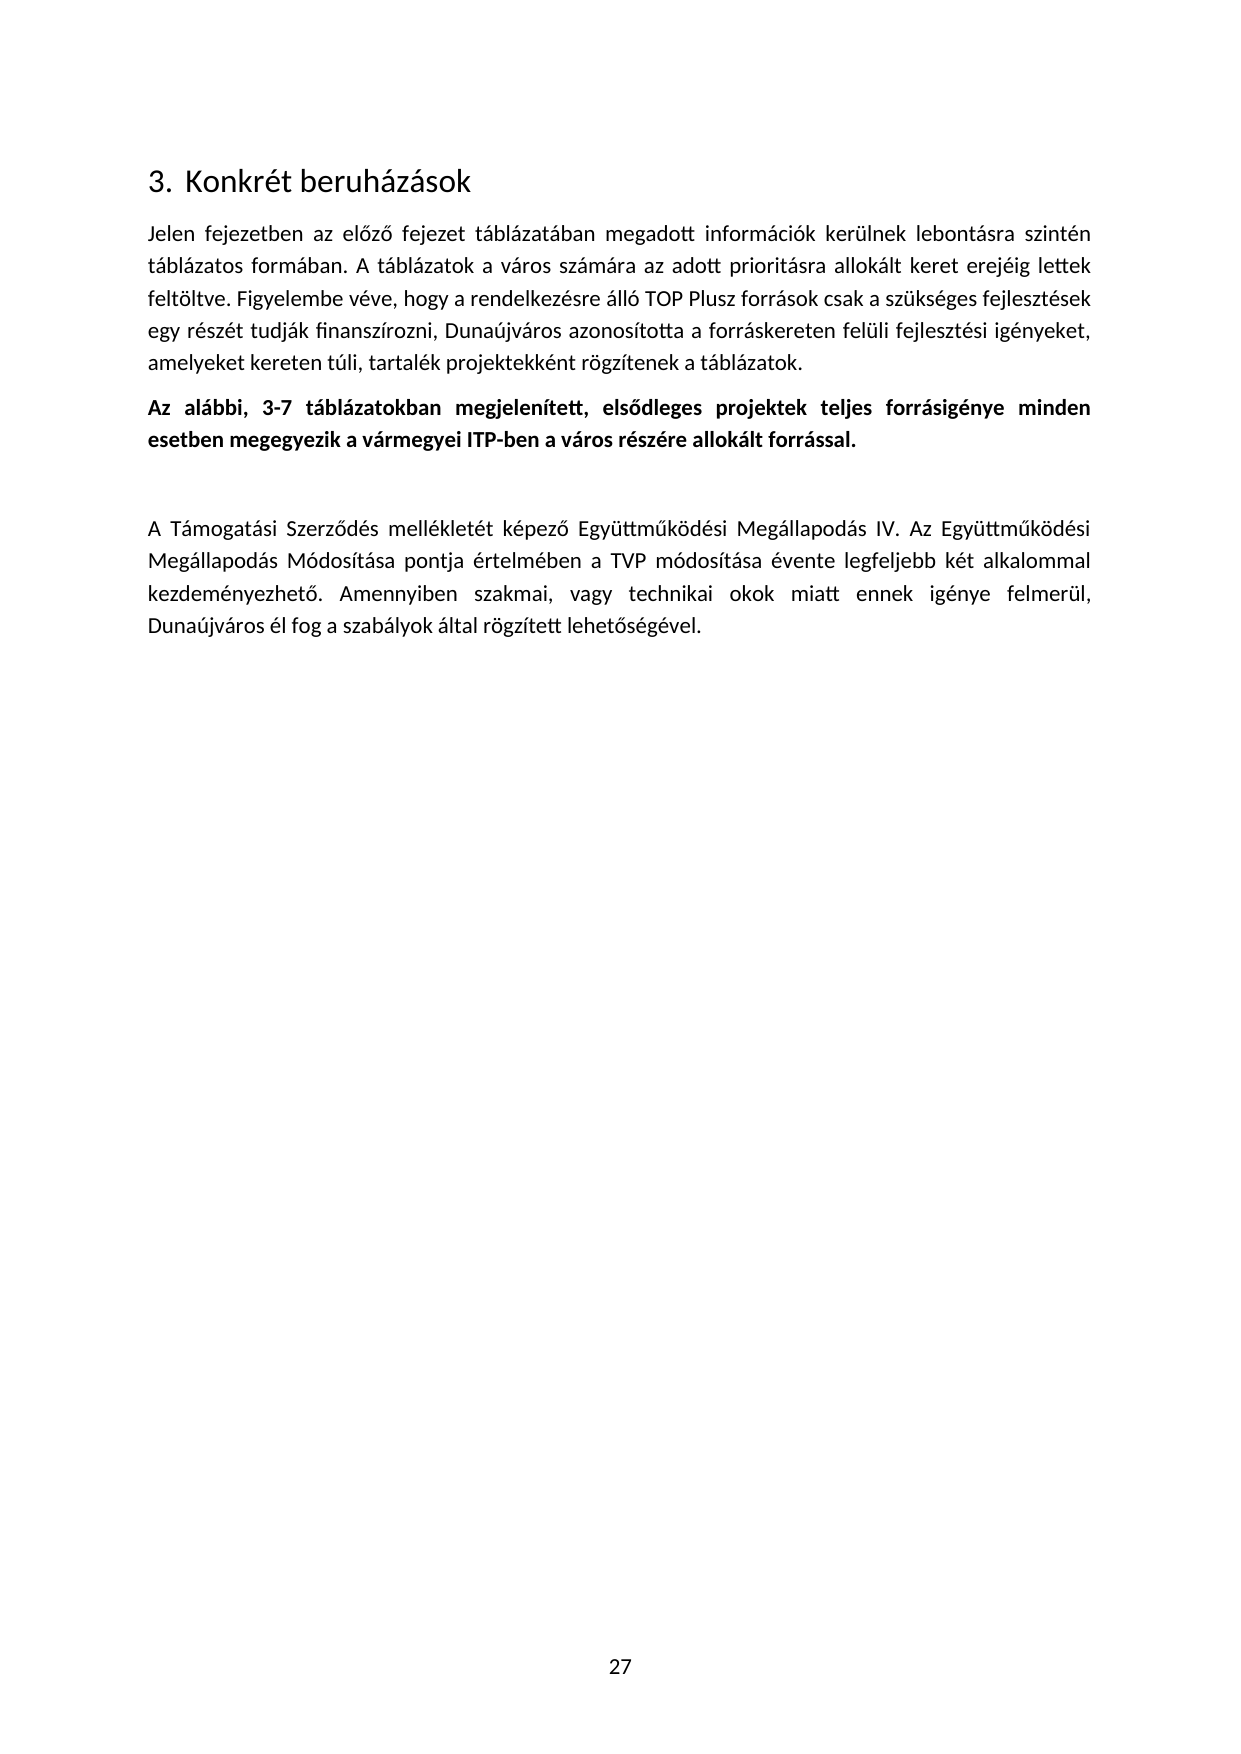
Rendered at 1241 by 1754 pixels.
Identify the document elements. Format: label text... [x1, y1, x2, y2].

text Jelen fejezetben az előző fejezet táblázatában megadott információk kerülnek lebontásra szintén táblázatos formában. A táblázatok a város számára az adott prioritásra allokált keret erejéig lettek feltöltve. Figyelembe véve, hogy a rendelkezésre álló TOP Plusz források csak a szükséges fejlesztések egy részét tudják finanszírozni, Dunaújváros azonosította a forráskereten felüli fejlesztési igényeket, amelyeket kereten túli, tartalék projektekként rögzítenek a táblázatok. [148, 219, 1092, 376]
text Az alábbi, 3-7 táblázatokban megjelenített, elsődleges projektek teljes forrásigénye minden esetben megegyezik a vármegyei ITP-ben a város részére allokált forrással. [148, 393, 1092, 453]
subtitle Konkrét beruházások [148, 160, 1092, 201]
text A Támogatási Szerződés mellékletét képező Együttműködési Megállapodás IV. Az Együttműködési Megállapodás Módosítása pontja értelmében a TVP módosítása évente legfeljebb két alkalommal kezdeményezhető. Amennyiben szakmai, vagy technikai okok miatt ennek igénye felmerül, Dunaújváros él fog a szabályok által rögzített lehetőségével. [148, 514, 1092, 639]
